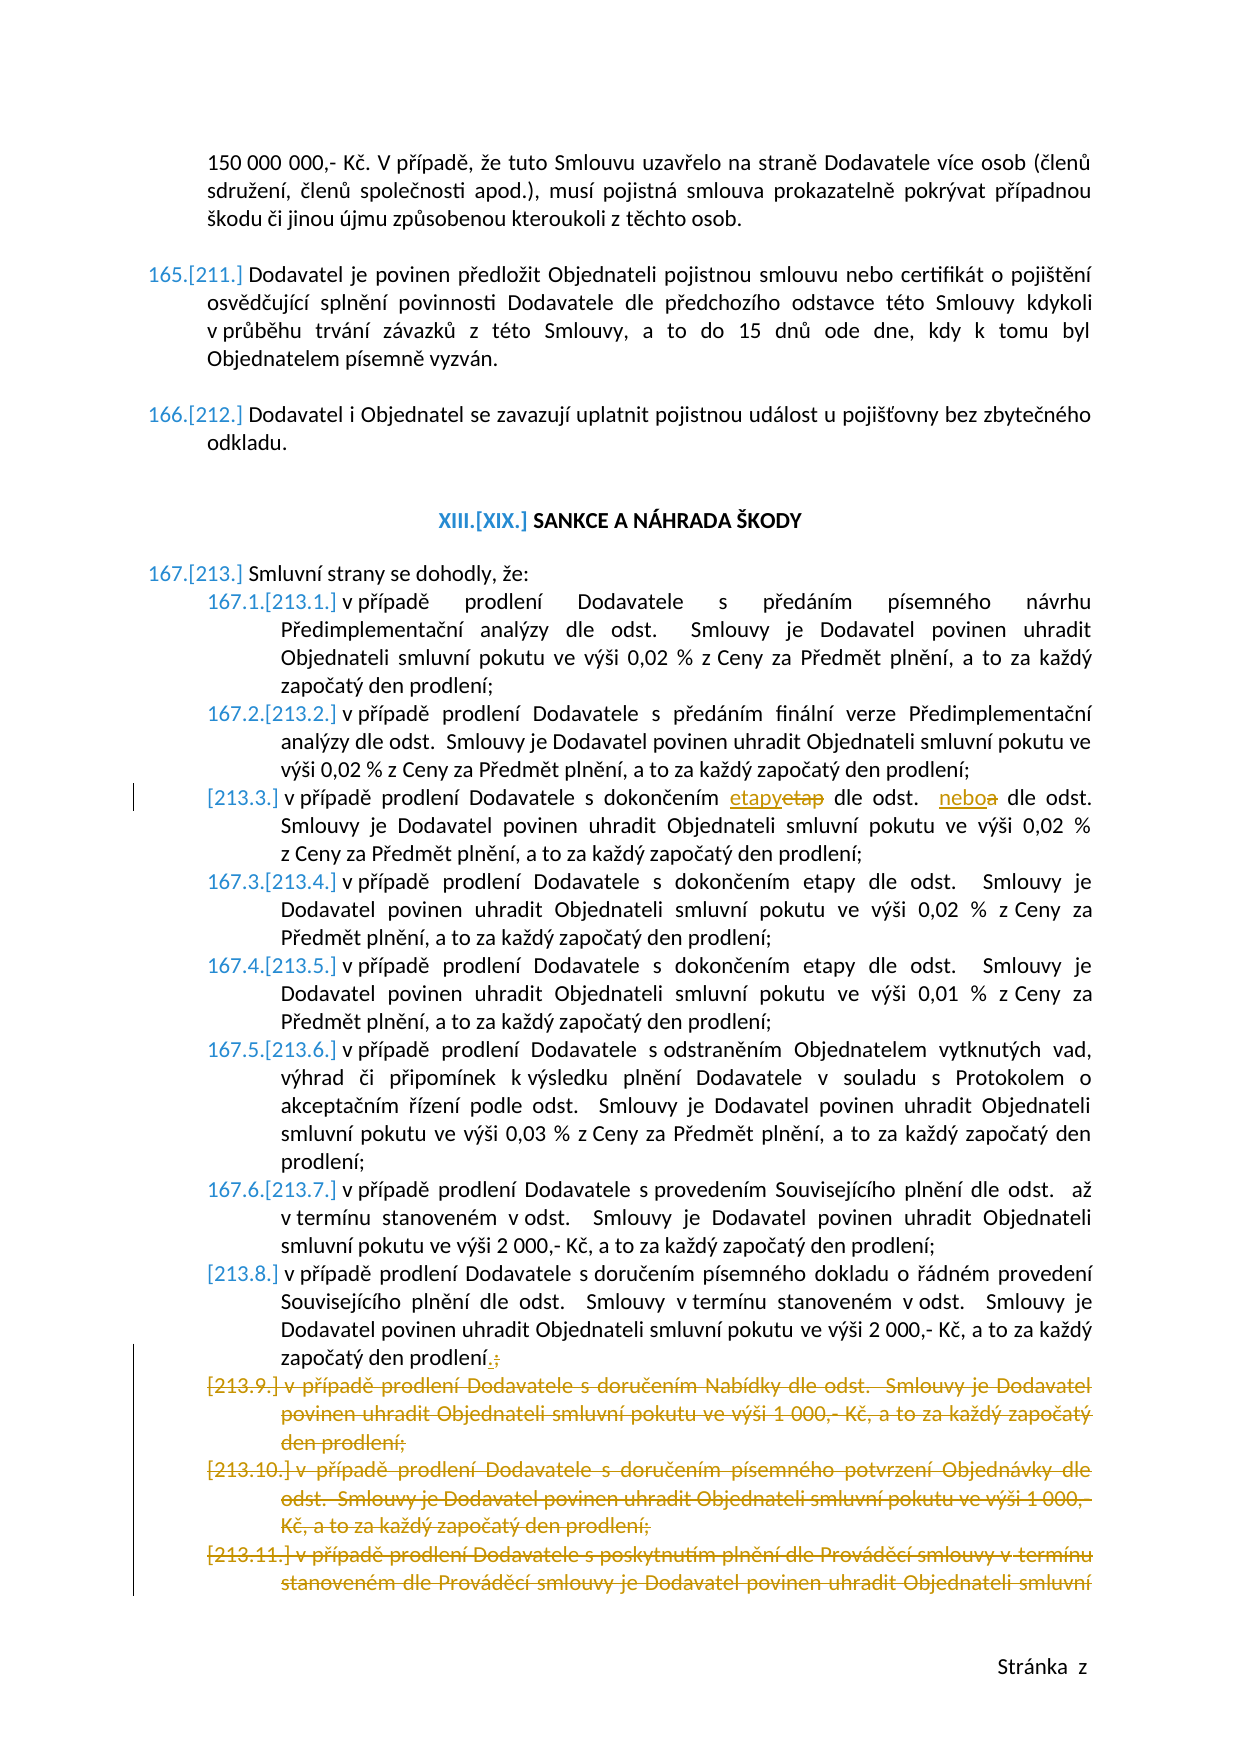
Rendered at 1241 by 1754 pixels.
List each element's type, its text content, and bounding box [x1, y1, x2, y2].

list v případě prodlení Dodavatele s dokončením etapy dle odst. 27 Smlouvy je Dodavatel povinen uhradit Objednateli smluvní pokutu ve výši 0,01 % z Ceny za Předmět plnění, a to za každý započatý den prodlení; [207, 951, 1092, 1035]
list v případě prodlení Dodavatele s odstraněním Objednatelem vytknutých vad, výhrad či připomínek k výsledku plnění Dodavatele v souladu s Protokolem o akceptačním řízení podle odst. .5 Smlouvy je Dodavatel povinen uhradit Objednateli smluvní pokutu ve výši 0,03 % z Ceny za Předmět plnění, a to za každý započatý den prodlení; [207, 1035, 1092, 1175]
list v případě prodlení Dodavatele s předáním písemného návrhu Předimplementační analýzy dle odst. 24.5 Smlouvy je Dodavatel povinen uhradit Objednateli smluvní pokutu ve výši 0,02 % z Ceny za Předmět plnění, a to za každý započatý den prodlení; [207, 587, 1092, 699]
list v případě prodlení Dodavatele s předáním finální verze Předimplementační analýzy dle odst. 24.5 Smlouvy je Dodavatel povinen uhradit Objednateli smluvní pokutu ve výši 0,02 % z Ceny za Předmět plnění, a to za každý započatý den prodlení; [207, 699, 1092, 783]
list v případě prodlení Dodavatele s provedením Souvisejícího plnění dle odst. 14.2 až 14.7 v termínu stanoveném v odst. Smlouvy je Dodavatel povinen uhradit Objednateli smluvní pokutu ve výši 2 000,- Kč, a to za každý započatý den prodlení; [207, 1175, 1092, 1259]
subtitle SANKCE A NÁHRADA ŠKODY [148, 506, 1092, 534]
text Dodavatel je povinen předložit Objednateli pojistnou smlouvu nebo certifikát o pojištění osvědčující splnění povinnosti Dodavatele dle předchozího odstavce této Smlouvy kdykoli v průběhu trvání závazků z této Smlouvy, a to do 15 dnů ode dne, kdy k tomu byl Objednatelem písemně vyzván. [148, 260, 1092, 372]
list v případě prodlení Dodavatele s dokončením etapy dle odst. 26 Smlouvy je Dodavatel povinen uhradit Objednateli smluvní pokutu ve výši 0,02 % z Ceny za Předmět plnění, a to za každý započatý den prodlení; [207, 867, 1092, 951]
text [148, 148, 1092, 232]
list v případě prodlení Dodavatele s dokončením dle odst. 23 dle odst. 25 Smlouvy je Dodavatel povinen uhradit Objednateli smluvní pokutu ve výši 0,02 % z Ceny za Předmět plnění, a to za každý započatý den prodlení; [207, 783, 1092, 867]
text Smluvní strany se dohodly, že: [148, 559, 1092, 587]
text Dodavatel i Objednatel se zavazují uplatnit pojistnou událost u pojišťovny bez zbytečného odkladu. [148, 400, 1092, 456]
list v případě prodlení Dodavatele s doručením písemného dokladu o řádném provedení Souvisejícího plnění dle odst. 14.7 Smlouvy v termínu stanoveném v odst. Smlouvy je Dodavatel povinen uhradit Objednateli smluvní pokutu ve výši 2 000,- Kč, a to za každý započatý den prodlení [207, 1259, 1092, 1372]
